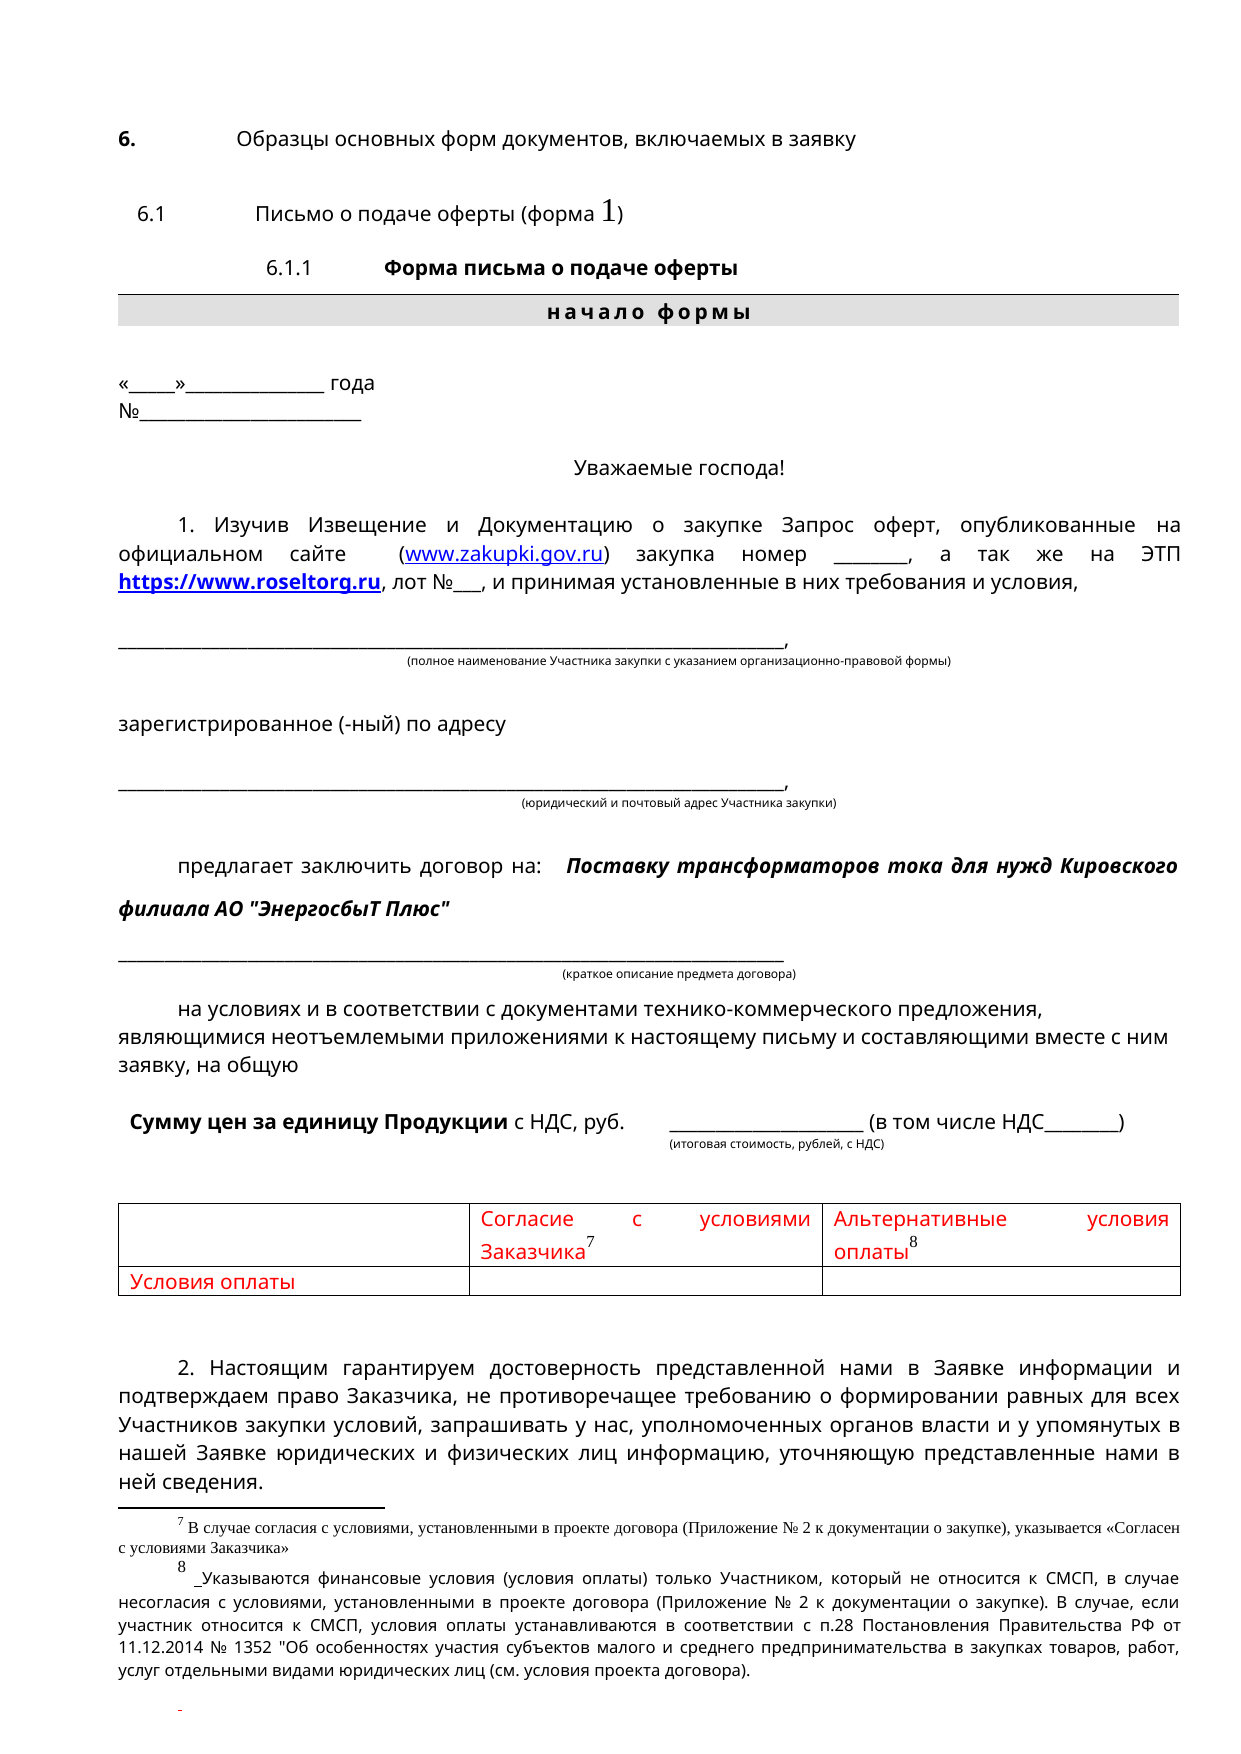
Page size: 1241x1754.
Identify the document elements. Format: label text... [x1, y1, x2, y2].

text ________________________________________________________________________, [118, 766, 1181, 795]
text (юридический и почтовый адрес Участника закупки) [118, 795, 1181, 823]
text «_____»_______________ года [118, 368, 635, 397]
table_cell [470, 1267, 822, 1295]
text №________________________ [118, 397, 635, 425]
table_header _____________________ (в том числе НДС________) (итоговая стоимость, рублей, с НДС) [658, 1108, 1198, 1174]
table_header Альтернативные условия оплаты [823, 1204, 1180, 1266]
text 1. Изучив Извещение и Документацию о закупке Запрос оферт, опубликованные на официальном сайте (www.zakupki.gov.ru) закупка номер ________, а так же на ЭТП https://www.roseltorg.ru, лот №___, и принимая установленные в них требования и условия, [118, 510, 1181, 596]
table_header Согласие с условиями Заказчика [470, 1204, 822, 1266]
text Уважаемые господа! [118, 453, 1181, 482]
text на условиях и в соответствии с документами технико-коммерческого предложения, являющимися неотъемлемыми приложениями к настоящему письму и составляющими вместе с ним заявку, на общую [118, 994, 1181, 1079]
subtitle Образцы основных форм документов, включаемых в заявку [118, 124, 1181, 152]
text начало формы [118, 295, 1179, 326]
text зарегистрированное (-ный) по адресу [118, 709, 1181, 738]
text ________________________________________________________________________ [118, 937, 1181, 965]
text предлагает заключить договор на: Поставку трансформаторов тока для нужд Кировского филиала АО "ЭнергосбыТ Плюс" [118, 852, 1181, 923]
text (полное наименование Участника закупки с указанием организационно-правовой формы) [118, 653, 1181, 681]
subtitle Письмо о подаче оферты (форма 1) [137, 190, 1181, 228]
list Форма письма о подаче оферты [266, 253, 1181, 282]
table_cell Условия оплаты [119, 1267, 469, 1295]
text (краткое описание предмета договора) [118, 965, 1181, 994]
text 2. Настоящим гарантируем достоверность представленной нами в Заявке информации и подтверждаем право Заказчика, не противоречащее требованию о формировании равных для всех Участников закупки условий, запрашивать у нас, уполномоченных органов власти и у упомянутых в нашей Заявке юридических и физических лиц информацию, уточняющую представленные нами в ней сведения. [118, 1353, 1181, 1495]
table_header Сумму цен за единицу Продукции с НДС, руб. [118, 1108, 658, 1174]
table_cell [823, 1267, 1180, 1295]
table_header [119, 1204, 469, 1266]
text ________________________________________________________________________, [118, 624, 1181, 653]
